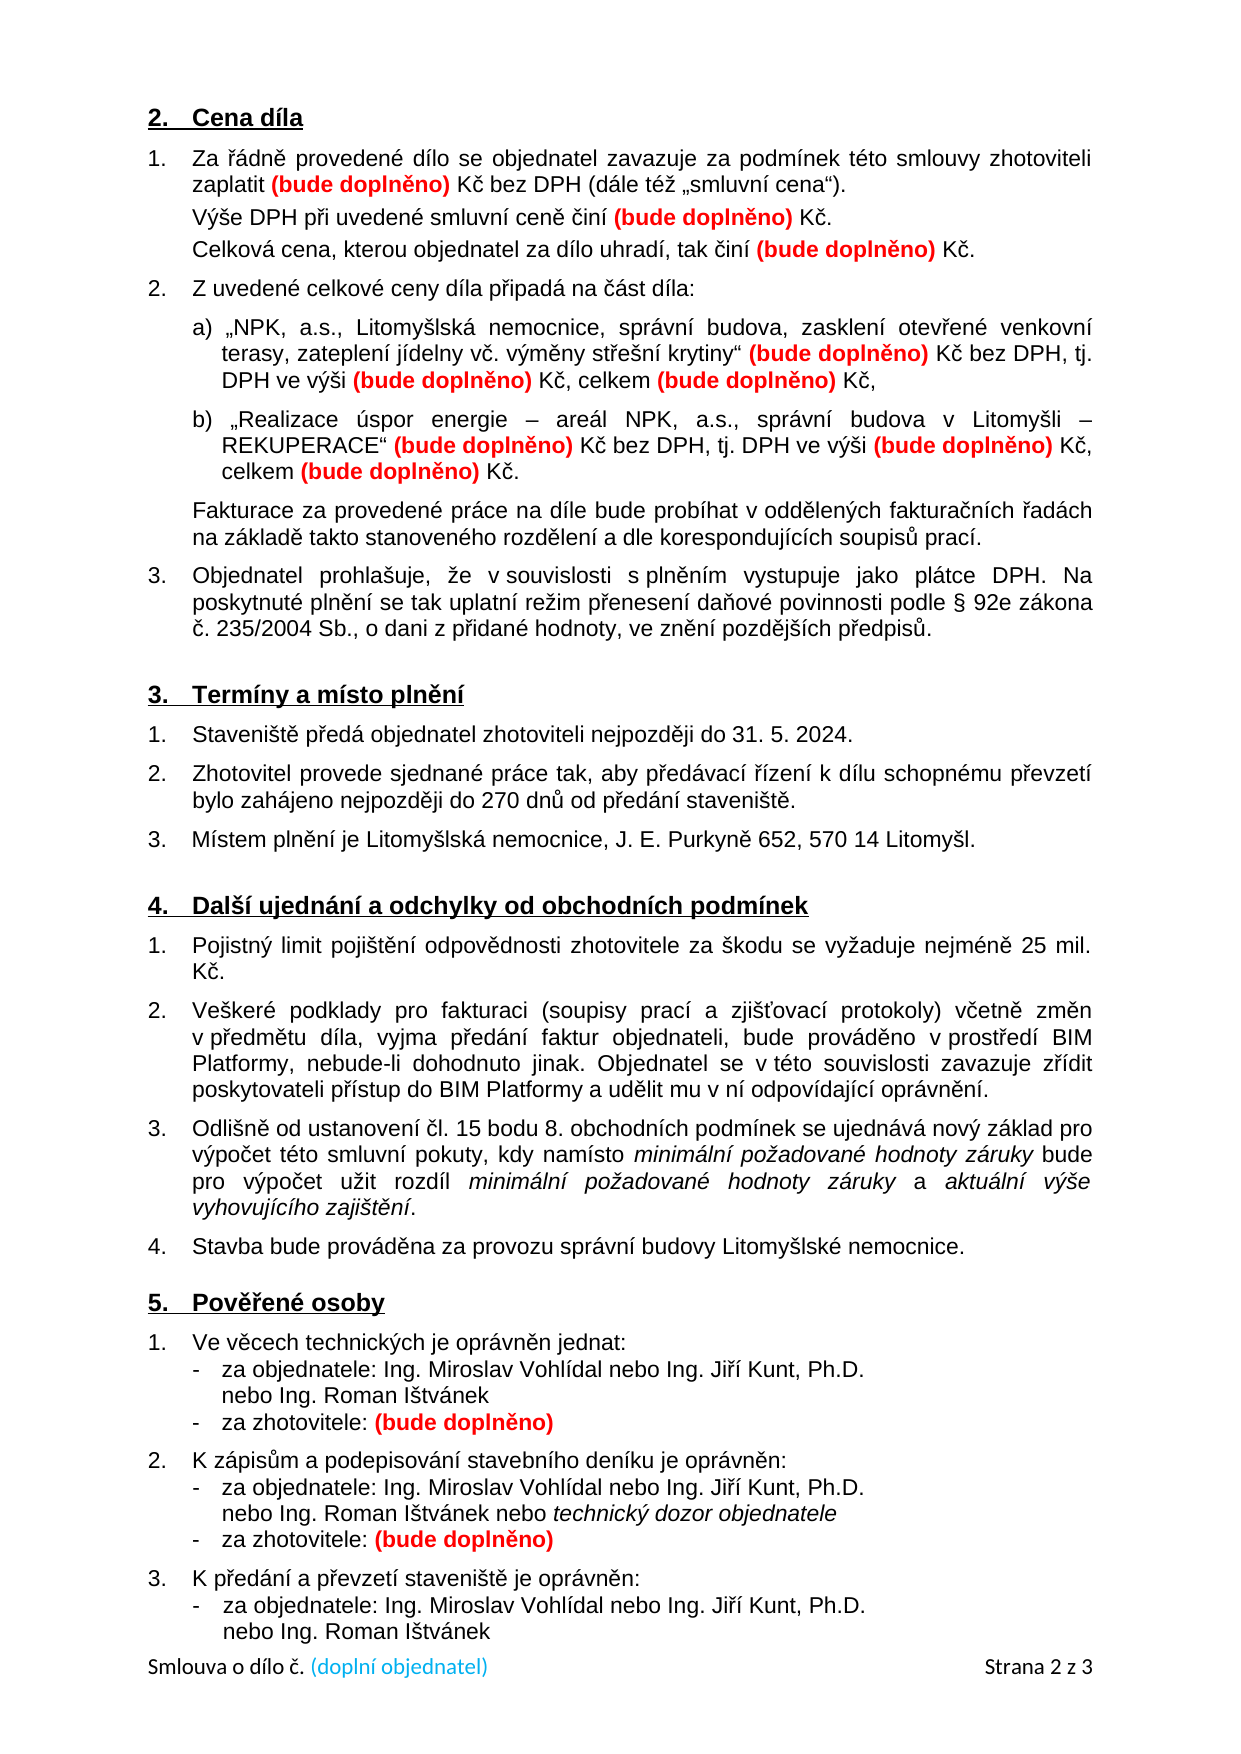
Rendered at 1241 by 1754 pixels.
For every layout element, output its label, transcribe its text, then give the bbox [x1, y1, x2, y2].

list za zhotovitele: (bude doplněno) [192, 1526, 1093, 1553]
list K předání a převzetí staveniště je oprávněn: [148, 1565, 1093, 1592]
text a) „NPK, a.s., Litomyšlská nemocnice, správní budova, zasklení otevřené venkovní terasy, zateplení jídelny vč. výměny střešní krytiny“ (bude doplněno) Kč bez DPH, tj. DPH ve výši (bude doplněno) Kč, celkem (bude doplněno) Kč, [192, 314, 1093, 393]
list nebo Ing. Roman Ištvánek nebo technický dozor objednatele [222, 1500, 1093, 1526]
text Fakturace za provedené práce na díle bude probíhat v oddělených fakturačních řadách na základě takto stanoveného rozdělení a dle korespondujících soupisů prací. [192, 497, 1093, 550]
list 4. Další ujednání a odchylky od obchodních podmínek [148, 891, 1093, 919]
list 4. Stavba bude prováděna za provozu správní budovy Litomyšlské nemocnice. [148, 1233, 1093, 1259]
list Ve věcech technických je oprávněn jednat: [148, 1329, 1093, 1356]
text 2. Z uvedené celkové ceny díla připadá na část díla: [148, 275, 1093, 301]
text 3. Objednatel prohlašuje, že v souvislosti s plněním vystupuje jako plátce DPH. Na poskytnuté plnění se tak uplatní režim přenesení daňové povinnosti podle § 92e zákona č. 235/2004 Sb., o dani z přidané hodnoty, ve znění pozdějších předpisů. [148, 562, 1093, 641]
text 1. Staveniště předá objednatel zhotoviteli nejpozději do 31. 5. 2024. [148, 721, 1093, 748]
list nebo Ing. Roman Ištvánek [221, 1382, 1093, 1408]
text b) „Realizace úspor energie – areál NPK, a.s., správní budova v Litomyšli – REKUPERACE“ (bude doplněno) Kč bez DPH, tj. DPH ve výši (bude doplněno) Kč, celkem (bude doplněno) Kč. [192, 406, 1093, 484]
list za objednatele: Ing. Miroslav Vohlídal nebo Ing. Jiří Kunt, Ph.D. [192, 1474, 1093, 1500]
list 3. Termíny a místo plnění [148, 680, 1093, 709]
list 2. Veškeré podklady pro fakturaci (soupisy prací a zjišťovací protokoly) včetně změn v předmětu díla, vyjma předání faktur objednateli, bude prováděno v prostředí BIM Platformy, nebude-li dohodnuto jinak. Objednatel se v této souvislosti zavazuje zřídit poskytovateli přístup do BIM Platformy a udělit mu v ní odpovídající oprávnění. [148, 997, 1093, 1103]
list 3. Odlišně od ustanovení čl. 15 bodu 8. obchodních podmínek se ujednává nový základ pro výpočet této smluvní pokuty, kdy namísto minimální požadované hodnoty záruky bude pro výpočet užit rozdíl minimální požadované hodnoty záruky a aktuální výše vyhovujícího zajištění. [148, 1115, 1093, 1221]
list nebo Ing. Roman Ištvánek [223, 1618, 1093, 1644]
list 5. Pověřené osoby [148, 1288, 1093, 1317]
text Výše DPH při uvedené smluvní ceně činí (bude doplněno) Kč. [192, 204, 1093, 230]
text 1. Za řádně provedené dílo se objednatel zavazuje za podmínek této smlouvy zhotoviteli zaplatit (bude doplněno) Kč bez DPH (dále též „smluvní cena“). [147, 145, 1093, 197]
list 2. Cena díla [148, 103, 1093, 132]
text 3. Místem plnění je Litomyšlská nemocnice, J. E. Purkyně 652, 570 14 Litomyšl. [148, 826, 1093, 852]
text 2. Zhotovitel provede sjednané práce tak, aby předávací řízení k dílu schopnému převzetí bylo zahájeno nejpozději do 270 dnů od předání staveniště. [148, 760, 1093, 813]
list K zápisům a podepisování stavebního deníku je oprávněn: [148, 1447, 1093, 1474]
list za zhotovitele: (bude doplněno) [192, 1408, 1093, 1435]
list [192, 1592, 1093, 1618]
list 1. Pojistný limit pojištění odpovědnosti zhotovitele za škodu se vyžaduje nejméně 25 mil. Kč. [148, 932, 1093, 985]
text Celková cena, kterou objednatel za dílo uhradí, tak činí (bude doplněno) Kč. [192, 236, 1093, 263]
list za objednatele: Ing. Miroslav Vohlídal nebo Ing. Jiří Kunt, Ph.D. [192, 1356, 1093, 1382]
